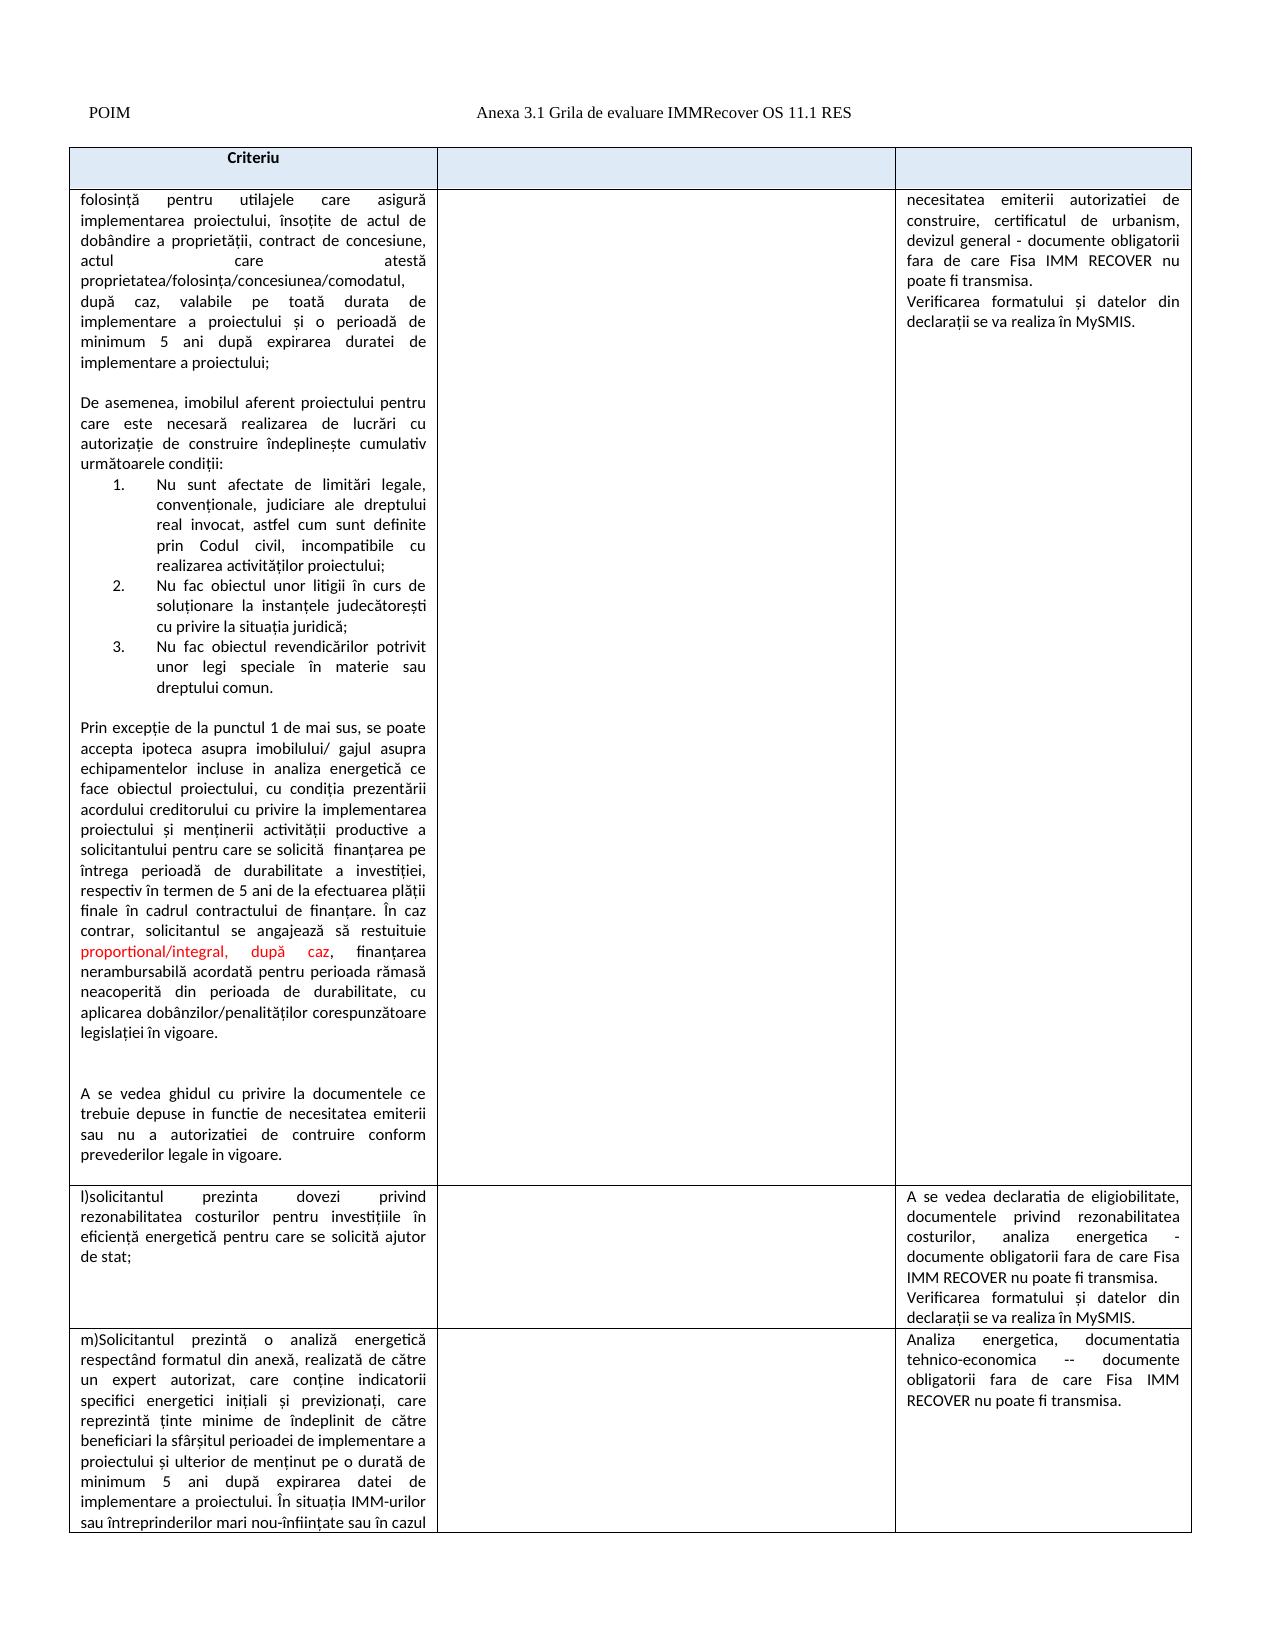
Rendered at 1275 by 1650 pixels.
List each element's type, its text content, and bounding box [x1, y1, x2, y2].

table_header [896, 148, 1191, 188]
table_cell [70, 1329, 437, 1532]
table_cell [438, 1329, 895, 1532]
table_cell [70, 190, 437, 1185]
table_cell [896, 1329, 1191, 1532]
table_header Criteriu [70, 148, 437, 188]
table_cell [438, 190, 895, 1185]
table_cell l)solicitantul prezinta dovezi privind rezonabilitatea costurilor pentru investițiile în eficiență energetică pentru care se solicită ajutor de stat; [70, 1186, 437, 1328]
table_cell [438, 1186, 895, 1328]
table_header [438, 148, 895, 188]
table_cell A se vedea declaratia de eligiobilitate, documentele privind rezonabilitatea costurilor, analiza energetica - documente obligatorii fara de care Fisa IMM RECOVER nu poate fi transmisa. Verificarea formatului și datelor din declarații se va realiza în MySMIS. [896, 1186, 1191, 1328]
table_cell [896, 190, 1191, 1185]
